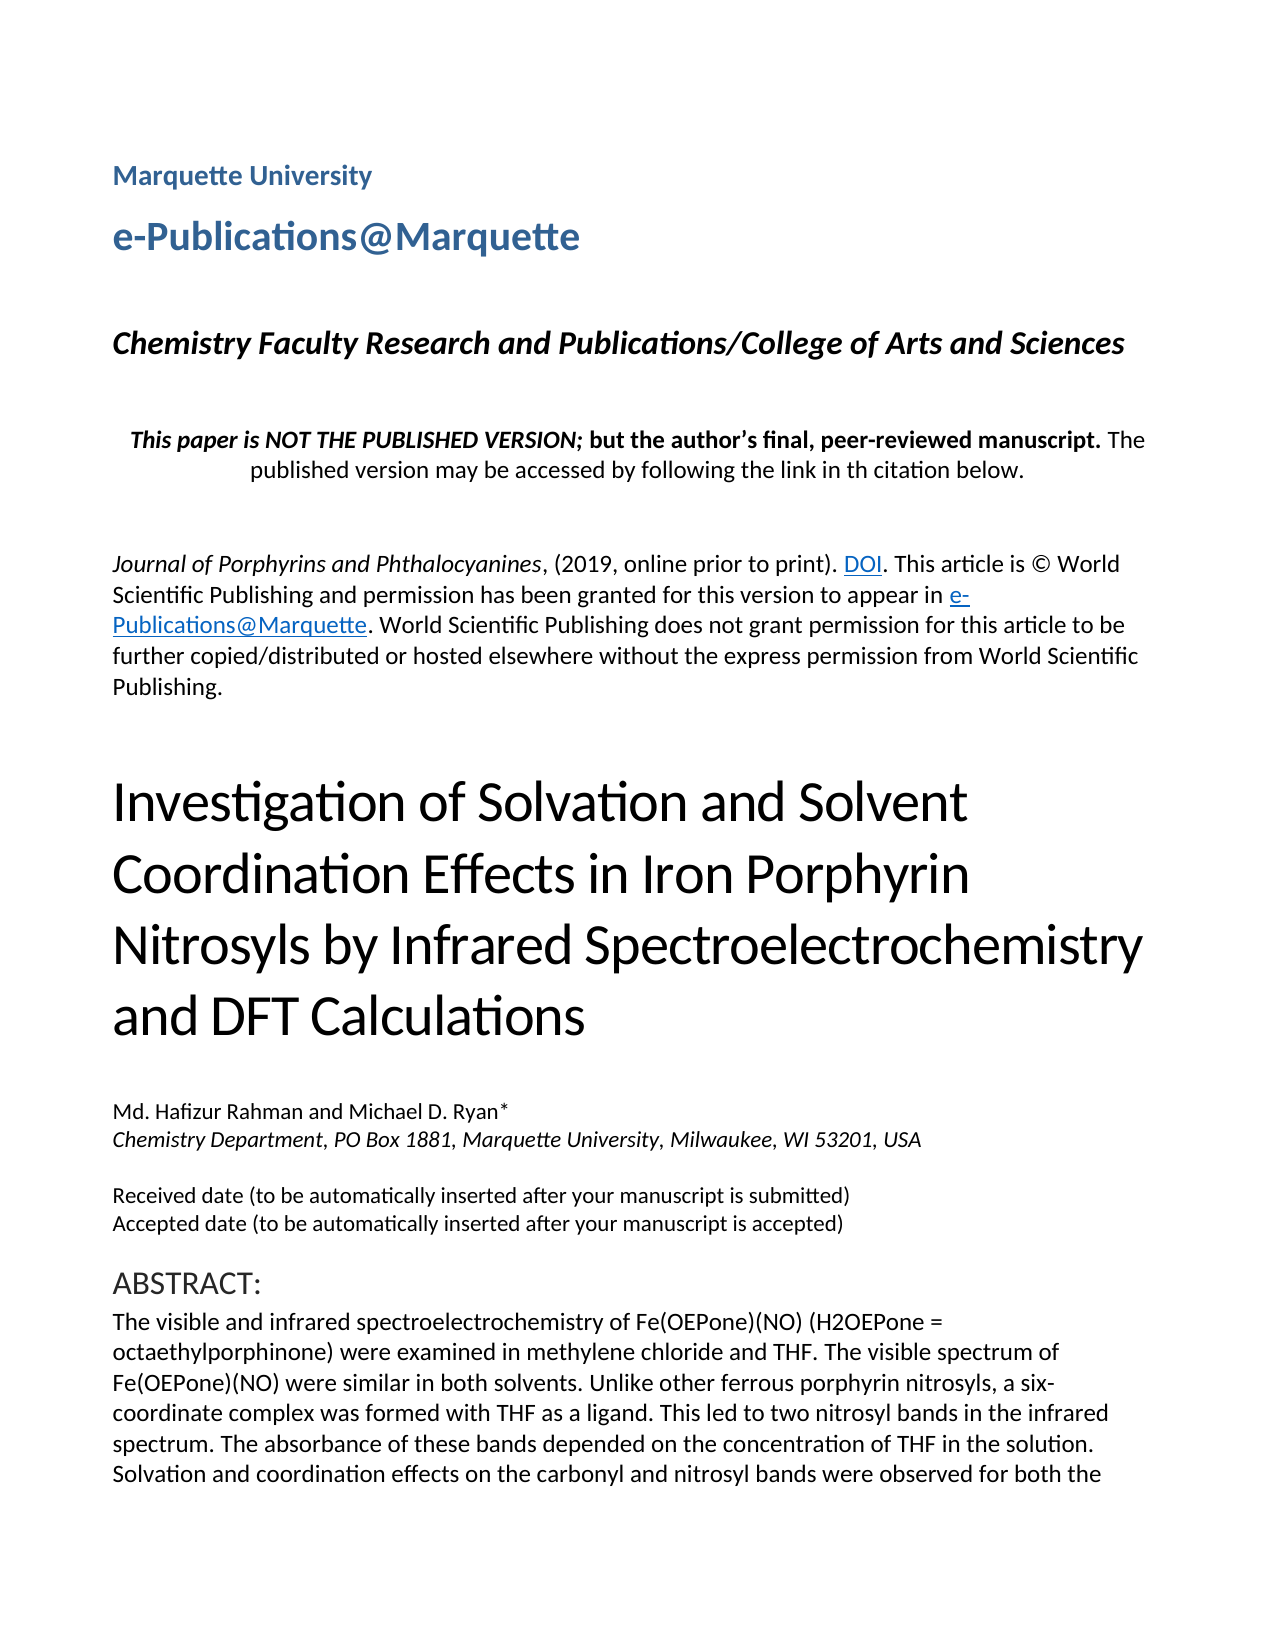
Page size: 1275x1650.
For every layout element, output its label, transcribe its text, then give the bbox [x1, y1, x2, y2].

text Received date (to be automatically inserted after your manuscript is submitted) [112, 1181, 1162, 1209]
text Marquette University [112, 157, 1162, 193]
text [112, 1306, 1162, 1489]
text This paper is NOT THE PUBLISHED VERSION; but the author’s final, peer-reviewed manuscript. The published version may be accessed by following the link in th citation below. [112, 424, 1162, 485]
text Md. Hafizur Rahman and Michael D. Ryan* [112, 1097, 1162, 1125]
text e-Publications@Marquette [112, 209, 1162, 260]
text Accepted date (to be automatically inserted after your manuscript is accepted) [112, 1209, 1162, 1237]
subtitle ABSTRACT: [112, 1262, 1162, 1303]
text Chemistry Faculty Research and Publications/College of Arts and Sciences [112, 322, 1162, 362]
title Investigation of Solvation and Solvent Coordination Effects in Iron Porphyrin Nitrosyls by Infrared Spectroelectrochemistry and DFT Calculations [112, 765, 1162, 1050]
text Chemistry Department, PO Box 1881, Marquette University, Milwaukee, WI 53201, USA [112, 1125, 1162, 1153]
text Journal of Porphyrins and Phthalocyanines, (2019, online prior to print). DOI. This article is © World Scientific Publishing and permission has been granted for this version to appear in e-Publications@Marquette. World Scientific Publishing does not grant permission for this article to be further copied/distributed or hosted elsewhere without the express permission from World Scientific Publishing. [112, 549, 1162, 701]
